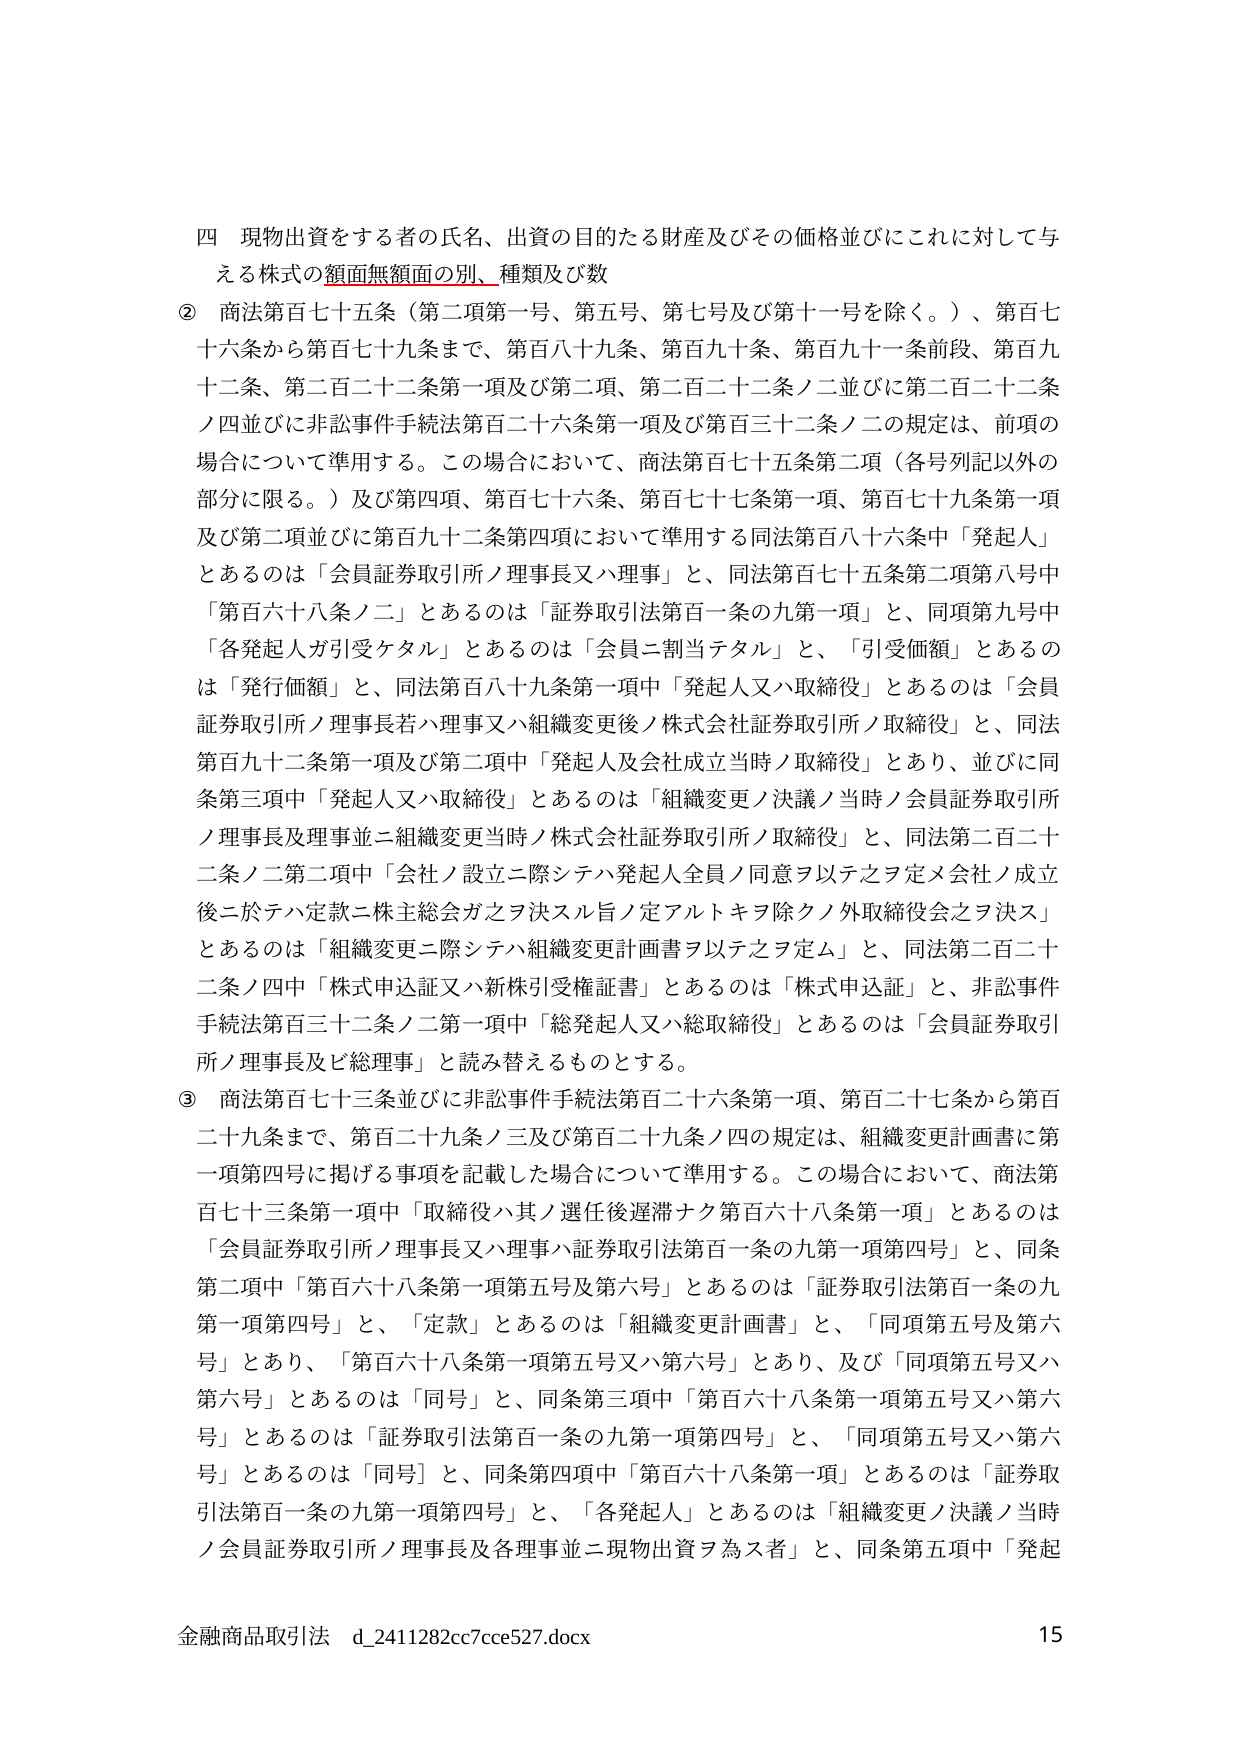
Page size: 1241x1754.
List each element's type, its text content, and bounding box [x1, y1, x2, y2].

text 四 現物出資をする者の氏名、出資の目的たる財産及びその価格並びにこれに対して与える株式の額面無額面の別、種類及び数 [196, 217, 1063, 292]
text ② 商法第百七十五条（第二項第一号、第五号、第七号及び第十一号を除く。）、第百七十六条から第百七十九条まで、第百八十九条、第百九十条、第百九十一条前段、第百九十二条、第二百二十二条第一項及び第二項、第二百二十二条ノ二並びに第二百二十二条ノ四並びに非訟事件手続法第百二十六条第一項及び第百三十二条ノ二の規定は、前項の場合について準用する。この場合において、商法第百七十五条第二項（各号列記以外の部分に限る。）及び第四項、第百七十六条、第百七十七条第一項、第百七十九条第一項及び第二項並びに第百九十二条第四項において準用する同法第百八十六条中「発起人」とあるのは「会員証券取引所ノ理事長又ハ理事」と、同法第百七十五条第二項第八号中「第百六十八条ノ二」とあるのは「証券取引法第百一条の九第一項」と、同項第九号中「各発起人ガ引受ケタル」とあるのは「会員ニ割当テタル」と、「引受価額」とあるのは「発行価額」と、同法第百八十九条第一項中「発起人又ハ取締役」とあるのは「会員証券取引所ノ理事長若ハ理事又ハ組織変更後ノ株式会社証券取引所ノ取締役」と、同法第百九十二条第一項及び第二項中「発起人及会社成立当時ノ取締役」とあり、並びに同条第三項中「発起人又ハ取締役」とあるのは「組織変更ノ決議ノ当時ノ会員証券取引所ノ理事長及理事並ニ組織変更当時ノ株式会社証券取引所ノ取締役」と、同法第二百二十二条ノ二第二項中「会社ノ設立ニ際シテハ発起人全員ノ同意ヲ以テ之ヲ定メ会社ノ成立後ニ於テハ定款ニ株主総会ガ之ヲ決スル旨ノ定アルトキヲ除クノ外取締役会之ヲ決ス」とあるのは「組織変更ニ際シテハ組織変更計画書ヲ以テ之ヲ定ム」と、同法第二百二十二条ノ四中「株式申込証又ハ新株引受権証書」とあるのは「株式申込証」と、非訟事件手続法第百三十二条ノ二第一項中「総発起人又ハ総取締役」とあるのは「会員証券取引所ノ理事長及ビ総理事」と読み替えるものとする。 [177, 292, 1063, 1079]
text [177, 1079, 1063, 1567]
